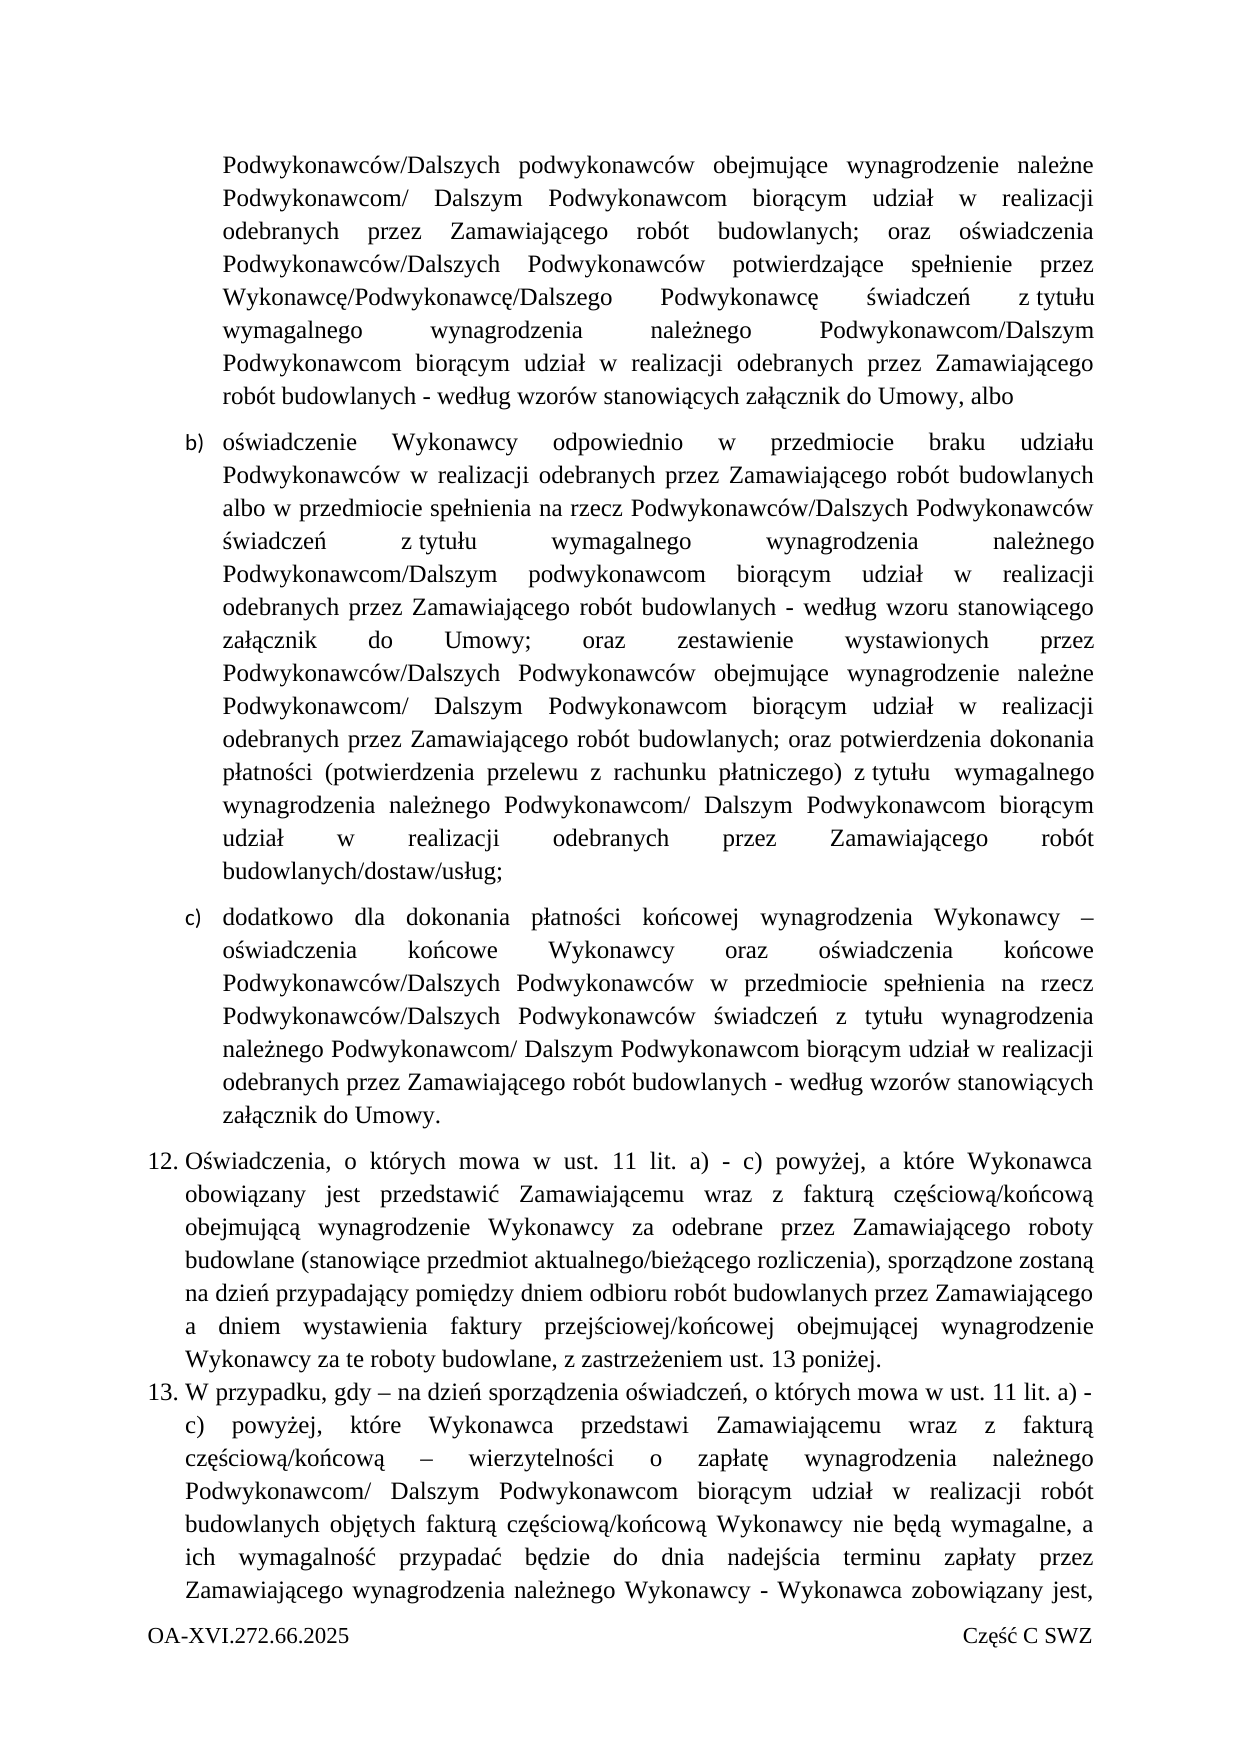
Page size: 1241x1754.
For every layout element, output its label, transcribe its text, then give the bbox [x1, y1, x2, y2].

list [147, 1377, 1094, 1604]
list dodatkowo dla dokonania płatności końcowej wynagrodzenia Wykonawcy – oświadczenia końcowe Wykonawcy oraz oświadczenia końcowe Podwykonawców/Dalszych Podwykonawców w przedmiocie spełnienia na rzecz Podwykonawców/Dalszych Podwykonawców świadczeń z tytułu wynagrodzenia należnego Podwykonawcom/ Dalszym Podwykonawcom biorącym udział w realizacji odebranych przez Zamawiającego robót budowlanych - według wzorów stanowiących załącznik do Umowy. [185, 902, 1094, 1129]
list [185, 150, 1094, 410]
list Oświadczenia, o których mowa w ust. 11 lit. a) - c) powyżej, a które Wykonawca obowiązany jest przedstawić Zamawiającemu wraz z fakturą częściową/końcową obejmującą wynagrodzenie Wykonawcy za odebrane przez Zamawiającego roboty budowlane (stanowiące przedmiot aktualnego/bieżącego rozliczenia), sporządzone zostaną na dzień przypadający pomiędzy dniem odbioru robót budowlanych przez Zamawiającego a dniem wystawienia faktury przejściowej/końcowej obejmującej wynagrodzenie Wykonawcy za te roboty budowlane, z zastrzeżeniem ust. 13 poniżej. [147, 1146, 1094, 1373]
list oświadczenie Wykonawcy odpowiednio w przedmiocie braku udziału Podwykonawców w realizacji odebranych przez Zamawiającego robót budowlanych albo w przedmiocie spełnienia na rzecz Podwykonawców/Dalszych Podwykonawców świadczeń z tytułu wymagalnego wynagrodzenia należnego Podwykonawcom/Dalszym podwykonawcom biorącym udział w realizacji odebranych przez Zamawiającego robót budowlanych - według wzoru stanowiącego załącznik do Umowy; oraz zestawienie wystawionych przez Podwykonawców/Dalszych Podwykonawców obejmujące wynagrodzenie należne Podwykonawcom/ Dalszym Podwykonawcom biorącym udział w realizacji odebranych przez Zamawiającego robót budowlanych; oraz potwierdzenia dokonania płatności (potwierdzenia przelewu z rachunku płatniczego) z tytułu wymagalnego wynagrodzenia należnego Podwykonawcom/ Dalszym Podwykonawcom biorącym udział w realizacji odebranych przez Zamawiającego robót budowlanych/dostaw/usług; [185, 427, 1094, 885]
